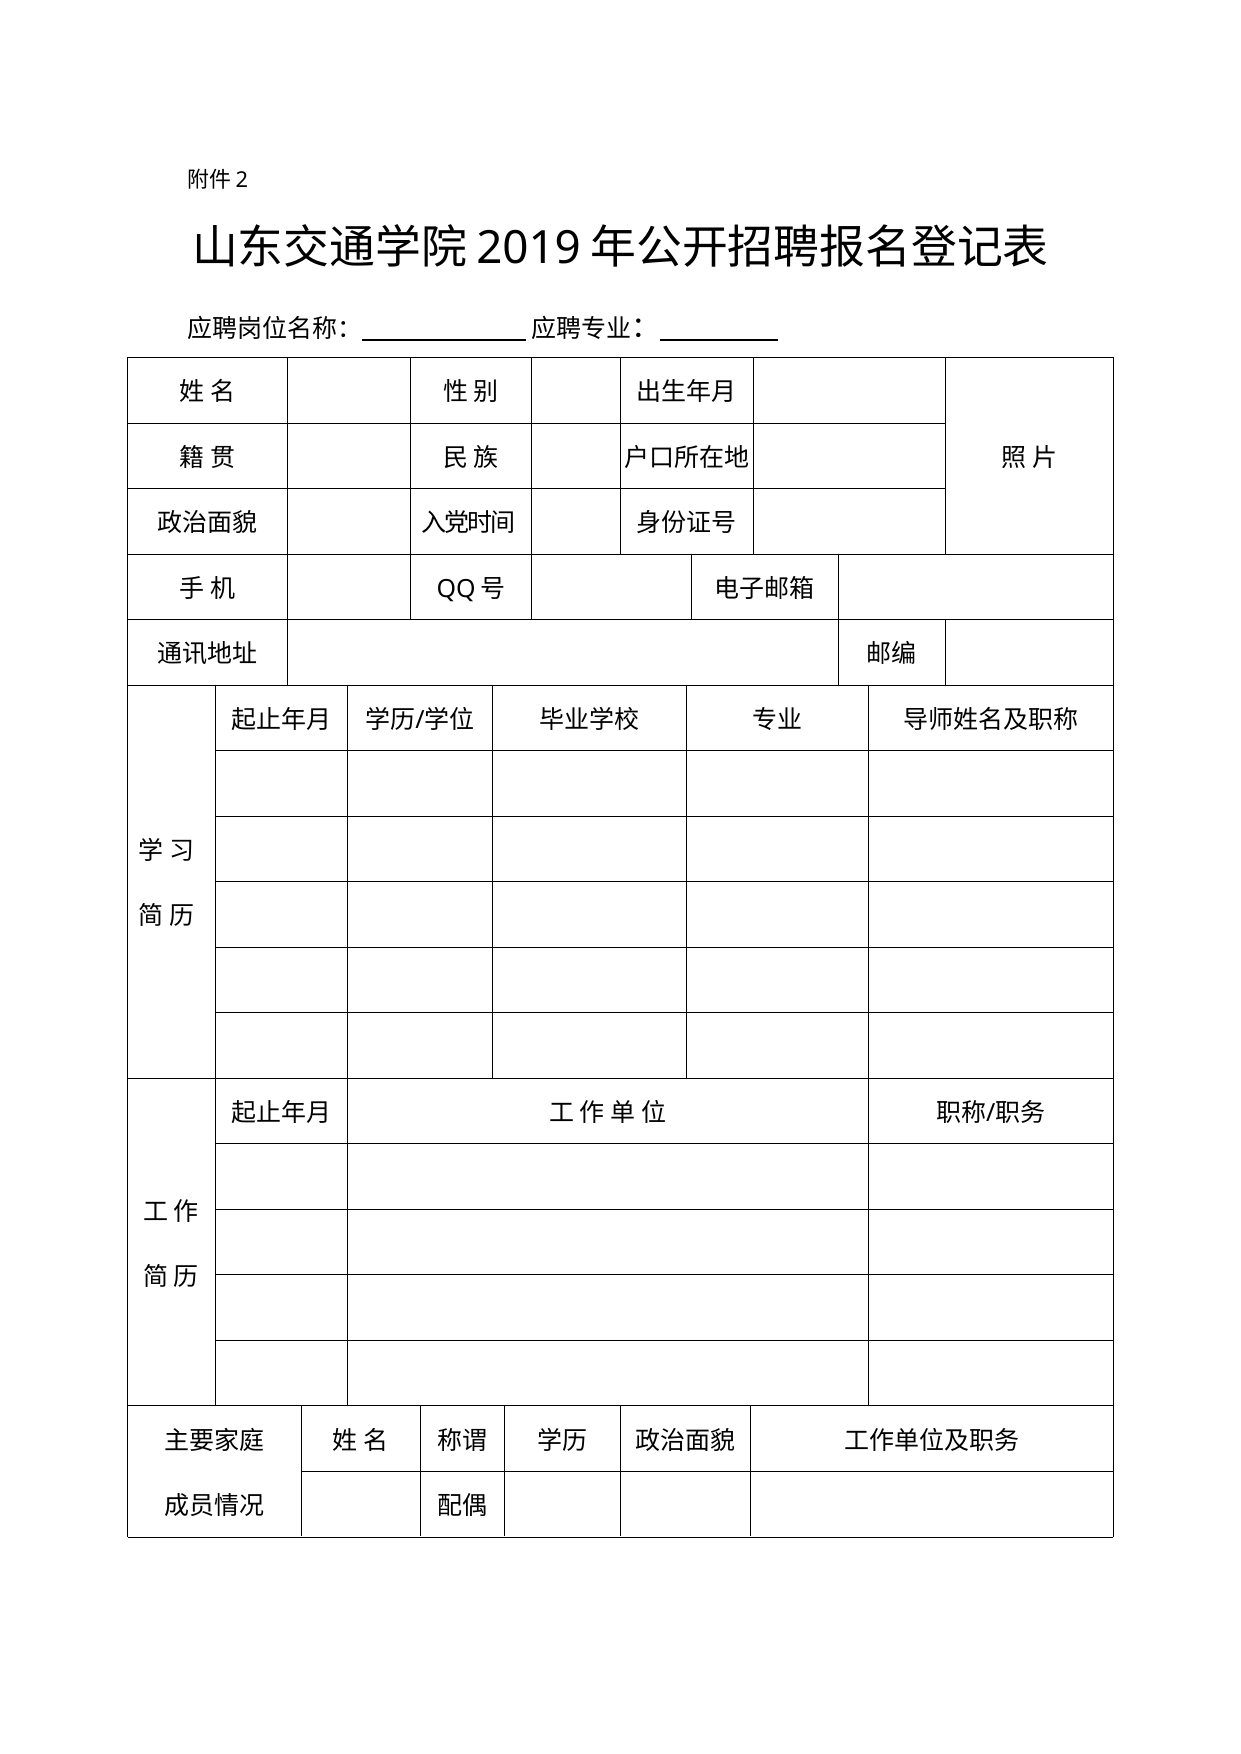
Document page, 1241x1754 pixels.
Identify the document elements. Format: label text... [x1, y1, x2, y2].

table_cell 工 作 单 位 [348, 1079, 868, 1143]
table_header 姓 名 [128, 358, 287, 422]
table_cell 毕业学校 [493, 686, 686, 750]
table_cell 起止年月 [216, 1079, 347, 1143]
table_cell 手 机 [128, 555, 287, 619]
table_cell 身份证号 [621, 489, 753, 553]
table_cell [687, 751, 868, 816]
table_cell 称谓 [421, 1406, 504, 1471]
table_cell 工作单位及职务 [751, 1406, 1113, 1471]
table_cell [869, 1013, 1113, 1078]
table_cell 主要家庭 成员情况 [128, 1406, 301, 1536]
table_cell [754, 424, 945, 488]
table_cell [687, 882, 868, 947]
table_cell [621, 1472, 750, 1536]
table_cell [687, 1013, 868, 1078]
table_cell [216, 1275, 347, 1340]
table_cell 工 作 简 历 [128, 1079, 215, 1405]
table_cell 学历 [505, 1406, 620, 1471]
table_cell [348, 1013, 492, 1078]
table_cell [216, 882, 347, 947]
table_cell [348, 1275, 868, 1340]
table_cell [946, 620, 1113, 684]
text 山东交通学院2019年公开招聘报名登记表 [187, 194, 1053, 292]
table_cell [532, 489, 620, 553]
table_cell [869, 1144, 1113, 1209]
table_cell [216, 1144, 347, 1209]
table_cell [869, 948, 1113, 1012]
table_cell [505, 1472, 620, 1536]
table_header 照 片 [946, 358, 1113, 553]
table_cell [288, 424, 410, 488]
table_cell [869, 1210, 1113, 1274]
table_cell 民 族 [411, 424, 531, 488]
table_cell 籍 贯 [128, 424, 287, 488]
table_cell [493, 751, 686, 816]
table_cell [288, 555, 410, 619]
table_cell 姓 名 [302, 1406, 420, 1471]
table_cell QQ号 [411, 555, 531, 619]
table_cell 政治面貌 [128, 489, 287, 553]
table_cell [348, 751, 492, 816]
table_cell [216, 948, 347, 1012]
table_cell [839, 555, 1113, 619]
table_cell [869, 751, 1113, 816]
table_cell 职称/职务 [869, 1079, 1113, 1143]
table_cell 专业 [687, 686, 868, 750]
table_cell 配偶 [421, 1472, 504, 1536]
text 应聘岗位名称： 应聘专业： [187, 292, 1053, 357]
table_cell [302, 1472, 420, 1536]
table_cell 通讯地址 [128, 620, 287, 684]
table_cell [216, 817, 347, 881]
table_cell [869, 1341, 1113, 1405]
table_cell [348, 1144, 868, 1209]
table_cell [348, 948, 492, 1012]
table_cell [869, 1275, 1113, 1340]
table_header [288, 358, 410, 422]
table_cell [493, 817, 686, 881]
text 附件2 [187, 162, 1053, 194]
table_cell [869, 882, 1113, 947]
table_cell [216, 1210, 347, 1274]
table_cell [216, 751, 347, 816]
table_cell [687, 948, 868, 1012]
table_cell [288, 489, 410, 553]
table_cell [869, 817, 1113, 881]
table_cell [288, 620, 838, 684]
table_cell 政治面貌 [621, 1406, 750, 1471]
table_cell [532, 424, 620, 488]
table_cell 学 习 简 历 [128, 686, 215, 1078]
table_header 性 别 [411, 358, 531, 422]
table_cell 学历/学位 [348, 686, 492, 750]
table_header 出生年月 [621, 358, 753, 422]
table_header [754, 358, 945, 422]
table_cell [493, 1013, 686, 1078]
table_cell [493, 882, 686, 947]
table_cell [216, 1341, 347, 1405]
table_cell 邮编 [839, 620, 945, 684]
table_cell [348, 1210, 868, 1274]
table_cell 起止年月 [216, 686, 347, 750]
table_cell [493, 948, 686, 1012]
table_cell 户口所在地 [621, 424, 753, 488]
table_cell 入党时间 [411, 489, 531, 553]
table_cell 电子邮箱 [692, 555, 838, 619]
table_cell [348, 1341, 868, 1405]
table_cell [754, 489, 945, 553]
table_header [532, 358, 620, 422]
table_cell [348, 882, 492, 947]
table_cell [532, 555, 691, 619]
table_cell [348, 817, 492, 881]
table_cell [751, 1472, 1113, 1536]
table_cell [216, 1013, 347, 1078]
table_cell [687, 817, 868, 881]
table_cell 导师姓名及职称 [869, 686, 1113, 750]
